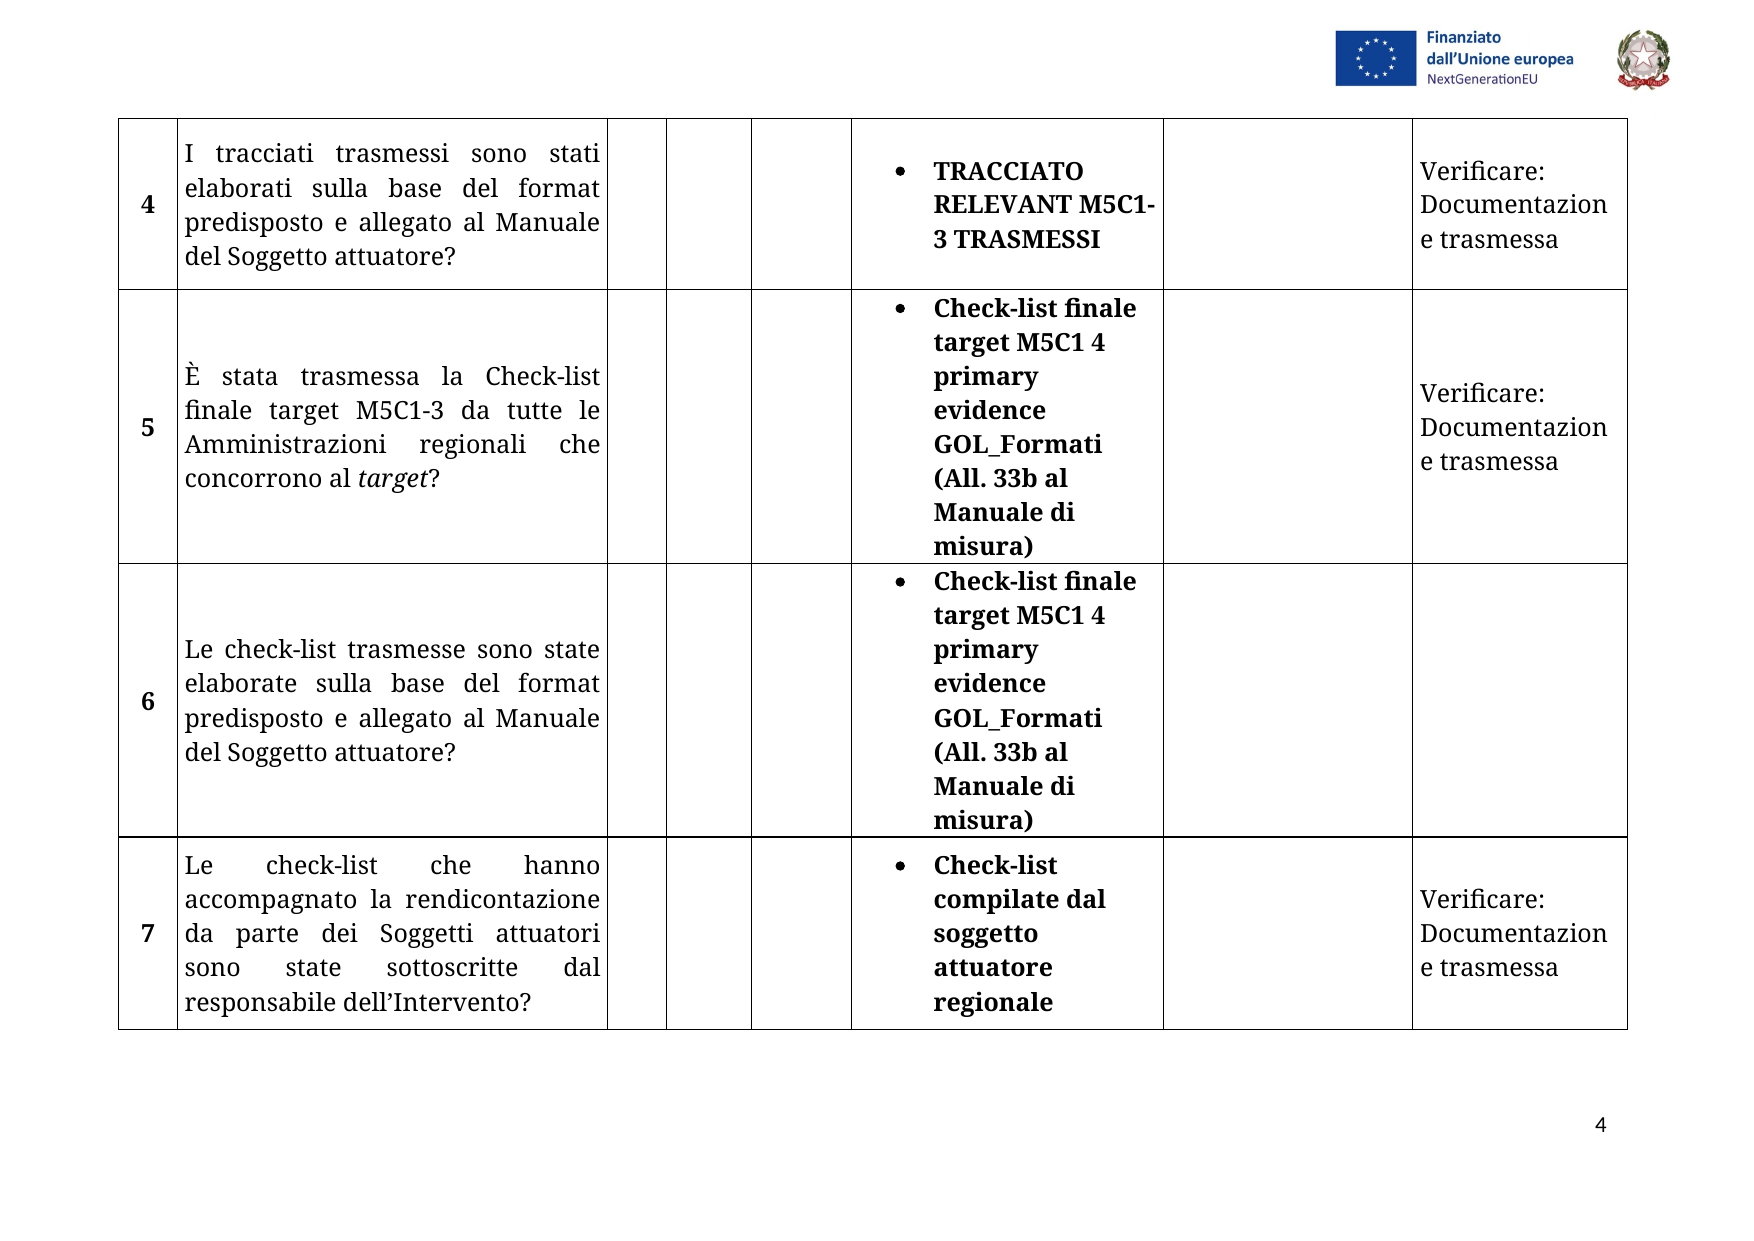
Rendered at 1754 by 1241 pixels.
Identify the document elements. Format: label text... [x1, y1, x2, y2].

picture [1612, 19, 1679, 125]
table_cell [1164, 564, 1412, 836]
table_cell [1164, 838, 1412, 1029]
table_cell [667, 290, 751, 563]
table_cell Verificare: Documentazione trasmessa [1413, 290, 1627, 563]
table_cell [752, 838, 851, 1029]
table_cell 7 [119, 838, 177, 1029]
table_cell [752, 290, 851, 563]
table_cell [667, 119, 751, 289]
table_cell [1164, 119, 1412, 289]
table_cell [667, 838, 751, 1029]
table_cell [752, 564, 851, 836]
picture [1327, 25, 1587, 93]
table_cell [1413, 119, 1627, 289]
table_cell Le check-list trasmesse sono state elaborate sulla base del format predisposto e allegato al Manuale del Soggetto attuatore? [178, 564, 607, 836]
table_cell È stata trasmessa la Check-list finale target M5C1-3 da tutte le Amministrazioni regionali che concorrono al target? [178, 290, 607, 563]
table_cell Check-list finale target M5C1 4 primary evidence GOL_Formati (All. 33b al Manuale di misura) [852, 290, 1163, 563]
table_cell [667, 564, 751, 836]
table_cell [1164, 290, 1412, 563]
table_cell I tracciati trasmessi sono stati elaborati sulla base del format predisposto e allegato al Manuale del Soggetto attuatore? [178, 119, 607, 289]
table_cell [608, 838, 666, 1029]
table_cell 6 [119, 564, 177, 836]
table_cell 4 [119, 119, 177, 289]
table_cell Check-list finale target M5C1 4 primary evidence GOL_Formati (All. 33b al Manuale di misura) [852, 564, 1163, 836]
table_cell [608, 290, 666, 563]
table_cell 5 [119, 290, 177, 563]
table_cell Check-list compilate dal soggetto attuatore regionale [852, 838, 1163, 1029]
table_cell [1413, 838, 1627, 1029]
table_cell Le check-list che hanno accompagnato la rendicontazione da parte dei Soggetti attuatori sono state sottoscritte dal responsabile dell’Intervento? [178, 838, 607, 1029]
table_cell [608, 119, 666, 289]
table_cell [852, 119, 1163, 289]
table_cell [608, 564, 666, 836]
table_cell [1413, 564, 1627, 836]
table_cell [752, 119, 851, 289]
